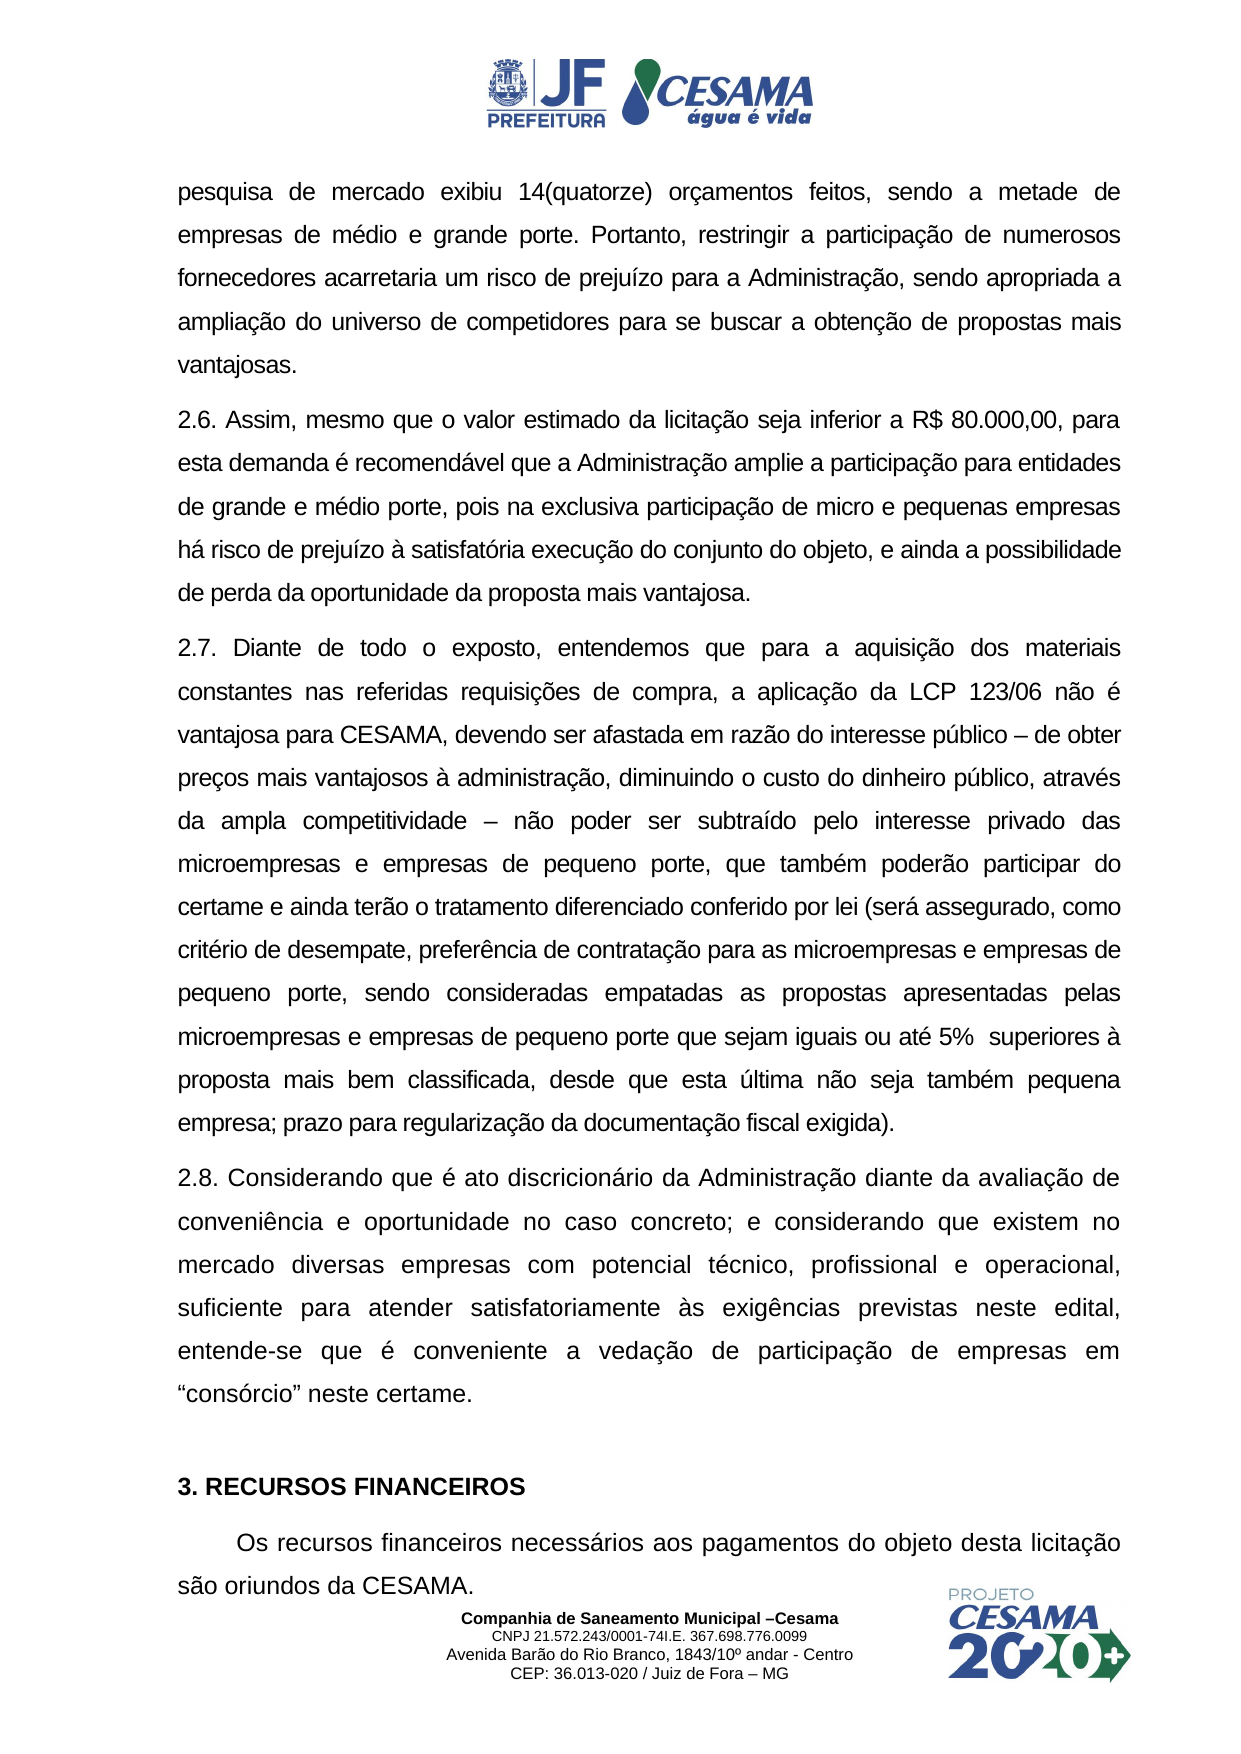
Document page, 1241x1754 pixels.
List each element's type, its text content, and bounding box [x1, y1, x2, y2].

text 2.8. Considerando que é ato discricionário da Administração diante da avaliação de conveniência e oportunidade no caso concreto; e considerando que existem no mercado diversas empresas com potencial técnico, profissional e operacional, suficiente para atender satisfatoriamente às exigências previstas neste edital, entende-se que é conveniente a vedação de participação de empresas em “consórcio” neste certame. [177, 1163, 1122, 1408]
text Os recursos financeiros necessários aos pagamentos do objeto desta licitação são oriundos da CESAMA. [177, 1528, 1122, 1600]
text 3. RECURSOS FINANCEIROS [177, 1472, 1122, 1501]
picture [948, 1588, 1131, 1683]
picture [486, 59, 813, 128]
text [177, 177, 1122, 378]
text 2.7. Diante de todo o exposto, entendemos que para a aquisição dos materiais constantes nas referidas requisições de compra, a aplicação da LCP 123/06 não é vantajosa para CESAMA, devendo ser afastada em razão do interesse público – de obter preços mais vantajosos à administração, diminuindo o custo do dinheiro público, através da ampla competitividade – não poder ser subtraído pelo interesse privado das microempresas e empresas de pequeno porte, que também poderão participar do certame e ainda terão o tratamento diferenciado conferido por lei (será assegurado, como critério de desempate, preferência de contratação para as microempresas e empresas de pequeno porte, sendo consideradas empatadas as propostas apresentadas pelas microempresas e empresas de pequeno porte que sejam iguais ou até 5% superiores à proposta mais bem classificada, desde que esta última não seja também pequena empresa; prazo para regularização da documentação fiscal exigida). [177, 633, 1122, 1137]
text 2.6. Assim, mesmo que o valor estimado da licitação seja inferior a R$ 80.000,00, para esta demanda é recomendável que a Administração amplie a participação para entidades de grande e médio porte, pois na exclusiva participação de micro e pequenas empresas há risco de prejuízo à satisfatória execução do conjunto do objeto, e ainda a possibilidade de perda da oportunidade da proposta mais vantajosa. [177, 405, 1122, 607]
